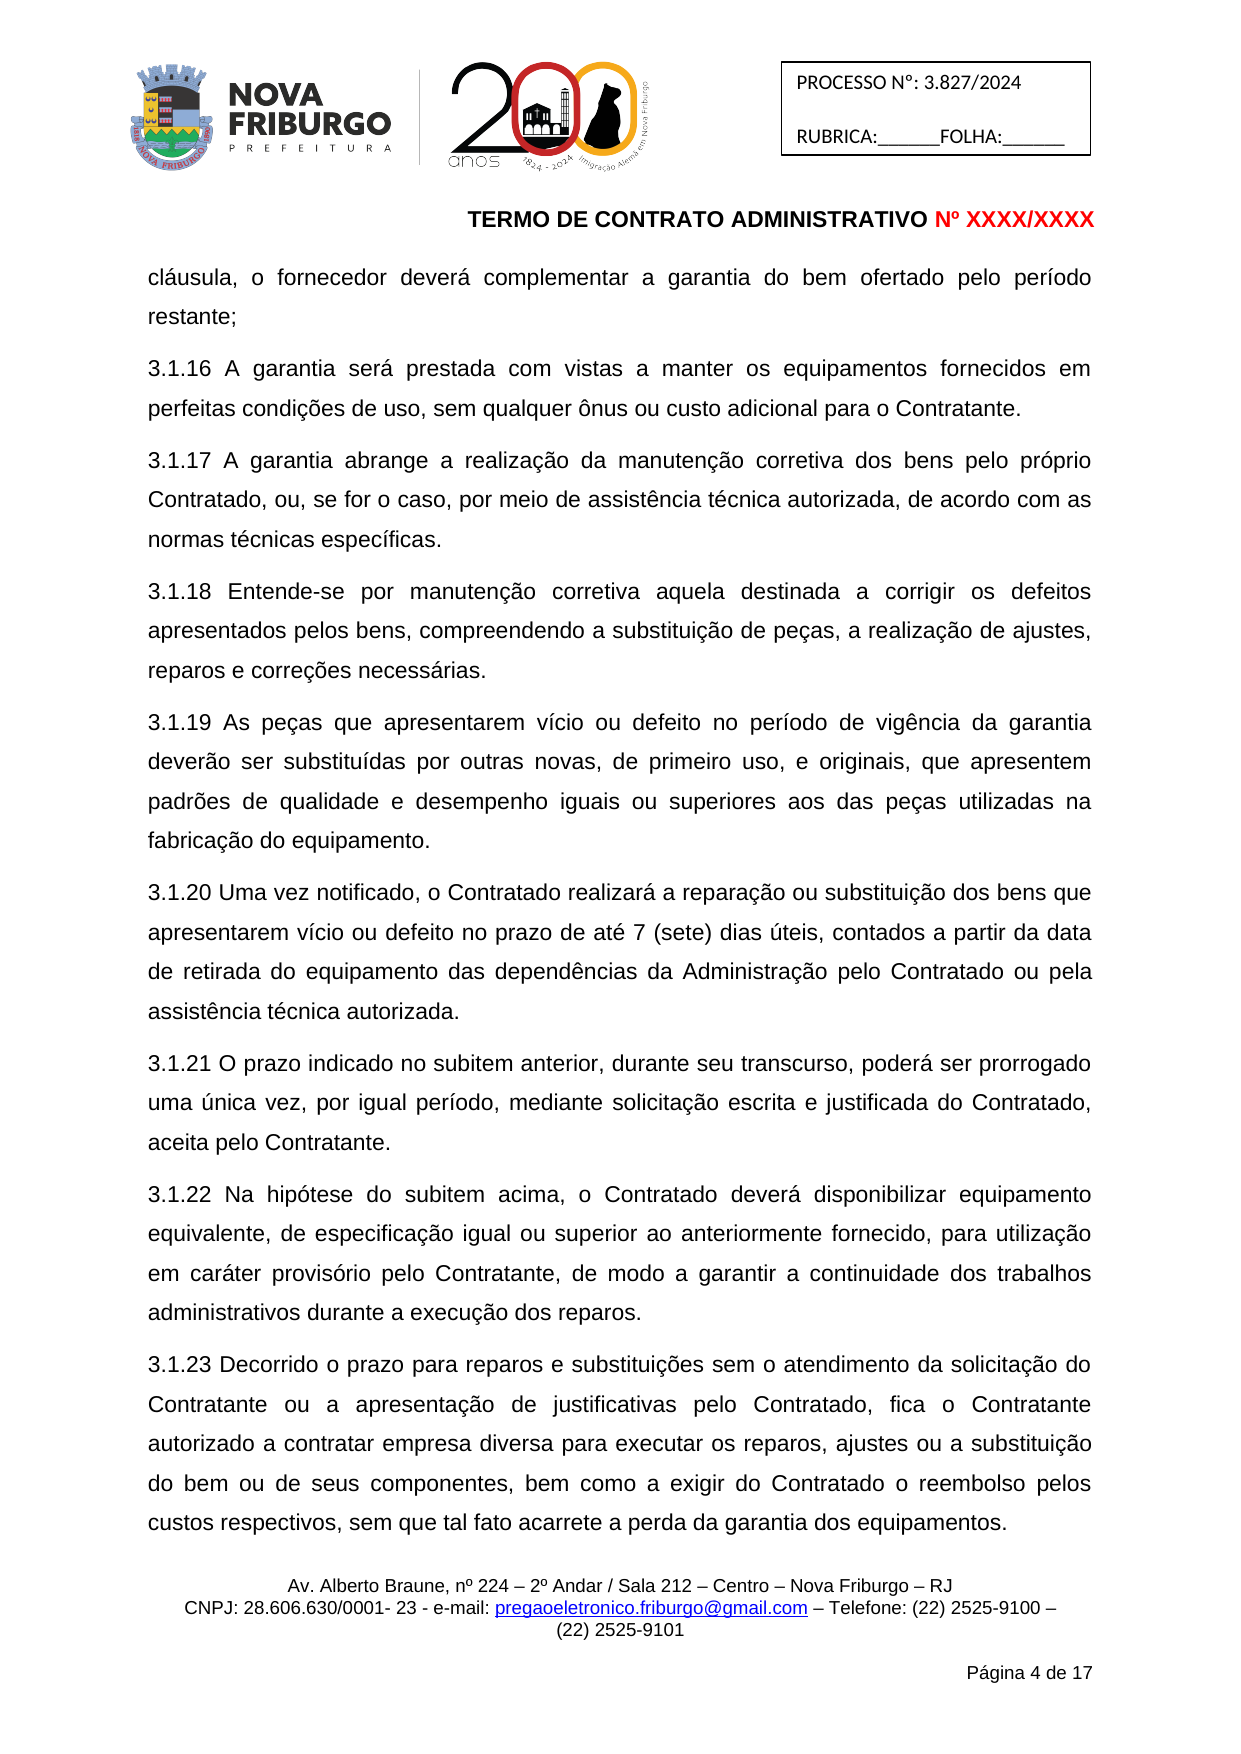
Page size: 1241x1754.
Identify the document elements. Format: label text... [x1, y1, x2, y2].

list 3.1.17 A garantia abrange a realização da manutenção corretiva dos bens pelo próprio Contratado, ou, se for o caso, por meio de assistência técnica autorizada, de acordo com as normas técnicas específicas. [148, 447, 1092, 552]
list 3.1.22 Na hipótese do subitem acima, o Contratado deverá disponibilizar equipamento equivalente, de especificação igual ou superior ao anteriormente fornecido, para utilização em caráter provisório pelo Contratante, de modo a garantir a continuidade dos trabalhos administrativos durante a execução dos reparos. [148, 1181, 1092, 1326]
list 3.1.18 Entende-se por manutenção corretiva aquela destinada a corrigir os defeitos apresentados pelos bens, compreendendo a substituição de peças, a realização de ajustes, reparos e correções necessárias. [148, 578, 1092, 683]
list 3.1.21 O prazo indicado no subitem anterior, durante seu transcurso, poderá ser prorrogado uma única vez, por igual período, mediante solicitação escrita e justificada do Contratado, aceita pelo Contratante. [148, 1050, 1092, 1155]
picture [103, 29, 681, 200]
list 3.1.19 As peças que apresentarem vício ou defeito no período de vigência da garantia deverão ser substituídas por outras novas, de primeiro uso, e originais, que apresentem padrões de qualidade e desempenho iguais ou superiores aos das peças utilizadas na fabricação do equipamento. [148, 709, 1092, 853]
list 3.1.16 A garantia será prestada com vistas a manter os equipamentos fornecidos em perfeitas condições de uso, sem qualquer ônus ou custo adicional para o Contratante. [148, 355, 1092, 421]
list 3.1.23 Decorrido o prazo para reparos e substituições sem o atendimento da solicitação do Contratante ou a apresentação de justificativas pelo Contratado, fica o Contratante autorizado a contratar empresa diversa para executar os reparos, ajustes ou a substituição do bem ou de seus componentes, bem como a exigir do Contratado o reembolso pelos custos respectivos, sem que tal fato acarrete a perda da garantia dos equipamentos. [148, 1351, 1092, 1536]
list 3.1.20 Uma vez notificado, o Contratado realizará a reparação ou substituição dos bens que apresentarem vício ou defeito no prazo de até 7 (sete) dias úteis, contados a partir da data de retirada do equipamento das dependências da Administração pelo Contratado ou pela assistência técnica autorizada. [148, 879, 1092, 1024]
